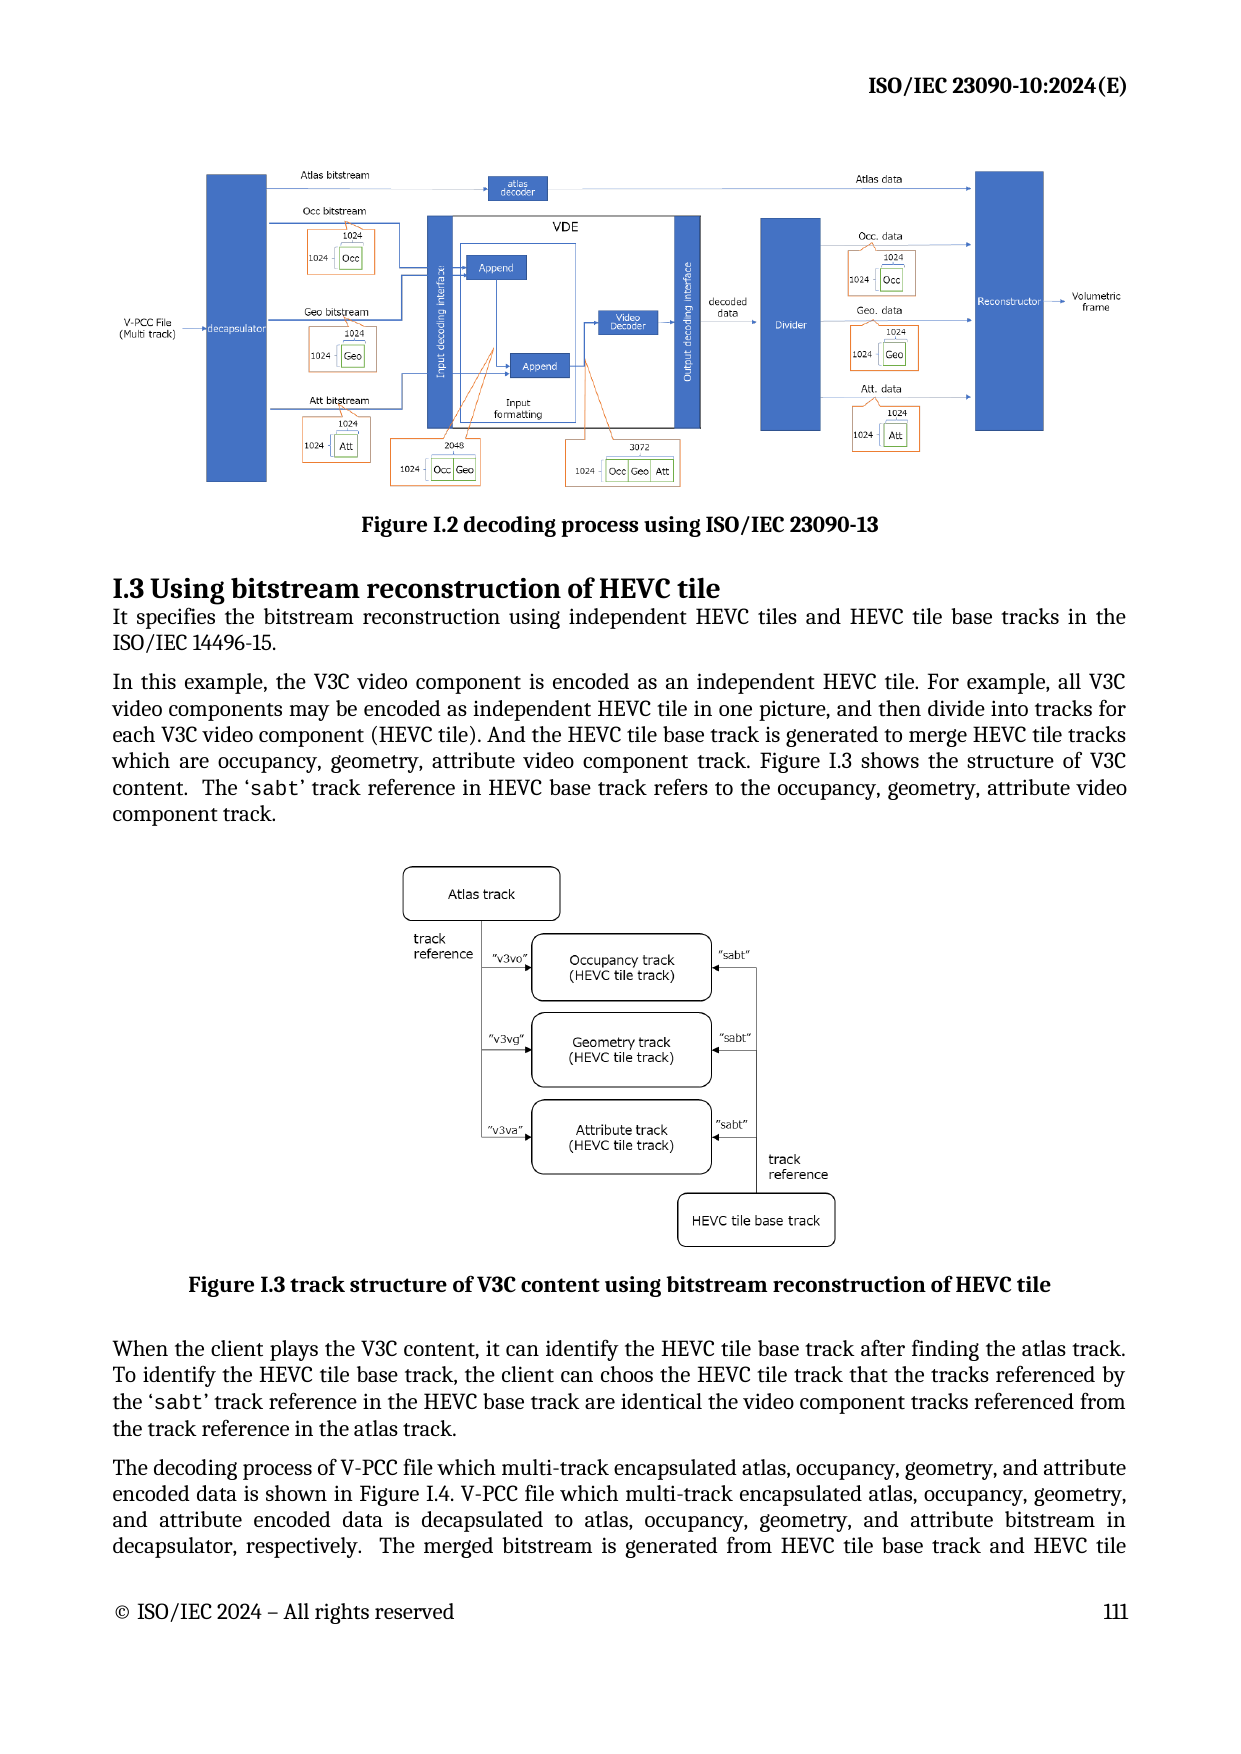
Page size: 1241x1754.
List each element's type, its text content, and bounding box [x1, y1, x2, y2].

text Using bitstream reconstruction of HEVC tile [112, 576, 1128, 604]
picture [112, 161, 1127, 487]
title Figure I.3 track structure of V3C content using bitstream reconstruction of HEVC tile [112, 1272, 1128, 1298]
text It specifies the bitstream reconstruction using independent HEVC tiles and HEVC tile base tracks in the ISO/IEC 14496-15. [112, 604, 1128, 656]
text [112, 1454, 1128, 1560]
text In this example, the V3C video component is encoded as an independent HEVC tile. For example, all V3C video components may be encoded as independent HEVC tile in one picture, and then divide into tracks for each V3C video component (HEVC tile). And the HEVC tile base track is generated to merge HEVC tile tracks which are occupancy, geometry, attribute video component track. Figure I.3 shows the structure of V3C content. The ‘sabt’ track reference in HEVC base track refers to the occupancy, geometry, attribute video component track. [112, 669, 1128, 828]
picture [402, 866, 838, 1247]
title Figure I.2 decoding process using ISO/IEC 23090-13 [112, 512, 1128, 538]
text When the client plays the V3C content, it can identify the HEVC tile base track after finding the atlas track. To identify the HEVC tile base track, the client can choos the HEVC tile track that the tracks referenced by the ‘sabt’ track reference in the HEVC base track are identical the video component tracks referenced from the track reference in the atlas track. [112, 1336, 1128, 1442]
